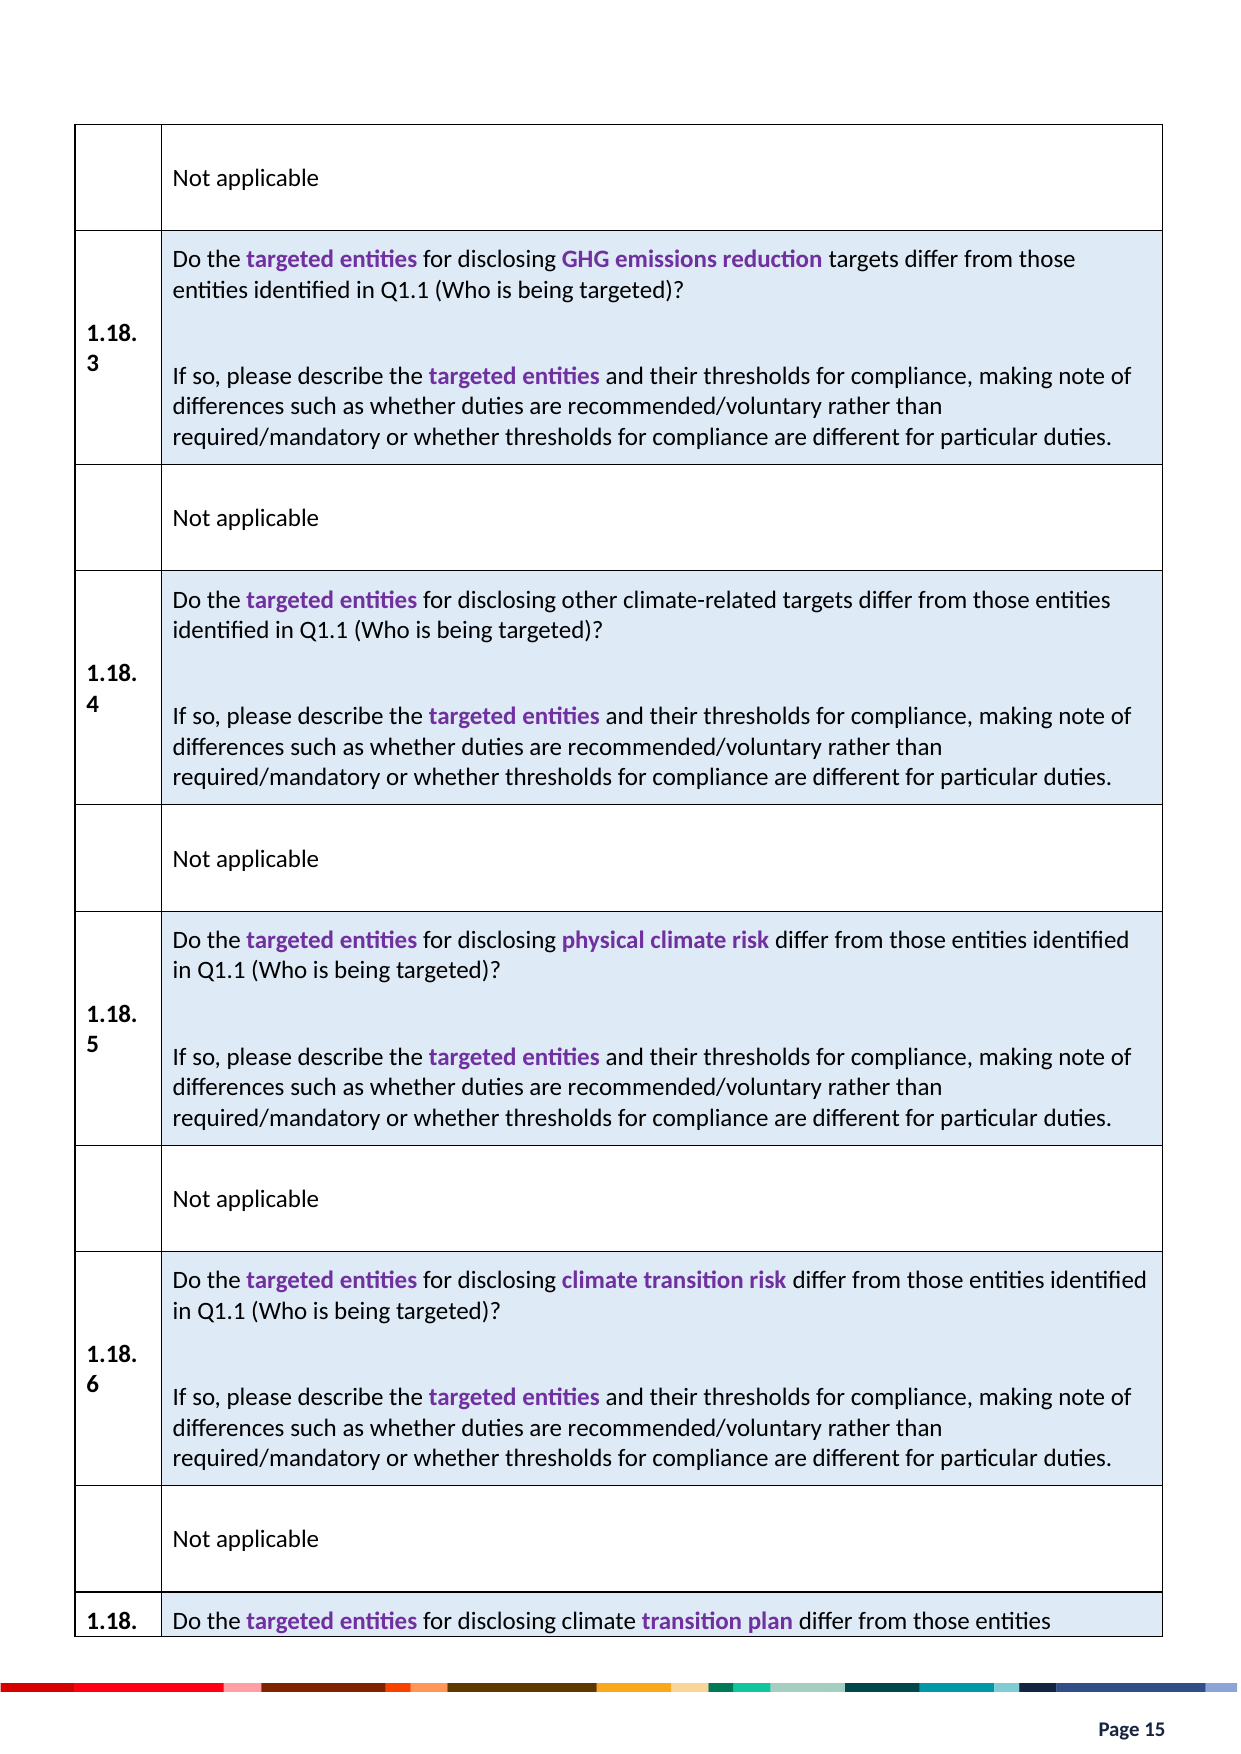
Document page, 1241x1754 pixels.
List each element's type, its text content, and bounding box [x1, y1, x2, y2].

table_cell 1.18.6 [76, 1252, 161, 1485]
table_cell Not applicable [162, 465, 1162, 570]
table_cell 1.18.4 [76, 571, 161, 804]
table_cell Do the targeted entities for disclosing physical climate risk differ from those entities identified in Q1.1 (Who is being targeted)? If so, please describe the targeted entities and their thresholds for compliance, making note of differences such as whether duties are recommended/voluntary rather than required/mandatory or whether thresholds for compliance are different for particular duties. [162, 912, 1162, 1145]
table_cell Not applicable [162, 125, 1162, 230]
table_cell Do the targeted entities for disclosing climate transition risk differ from those entities identified in Q1.1 (Who is being targeted)? If so, please describe the targeted entities and their thresholds for compliance, making note of differences such as whether duties are recommended/voluntary rather than required/mandatory or whether thresholds for compliance are different for particular duties. [162, 1252, 1162, 1485]
table_cell Not applicable [162, 805, 1162, 911]
table_cell [76, 125, 161, 230]
table_cell [76, 805, 161, 911]
table_cell Do the targeted entities for disclosing other climate-related targets differ from those entities identified in Q1.1 (Who is being targeted)? If so, please describe the targeted entities and their thresholds for compliance, making note of differences such as whether duties are recommended/voluntary rather than required/mandatory or whether thresholds for compliance are different for particular duties. [162, 571, 1162, 804]
table_cell [76, 1486, 161, 1591]
table_cell Not applicable [162, 1486, 1162, 1591]
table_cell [162, 1593, 1162, 1636]
table_cell Do the targeted entities for disclosing GHG emissions reduction targets differ from those entities identified in Q1.1 (Who is being targeted)? If so, please describe the targeted entities and their thresholds for compliance, making note of differences such as whether duties are recommended/voluntary rather than required/mandatory or whether thresholds for compliance are different for particular duties. [162, 231, 1162, 464]
table_cell 1.18.7 [76, 1593, 161, 1636]
table_cell [76, 465, 161, 570]
table_cell [76, 1146, 161, 1251]
table_cell 1.18.3 [76, 231, 161, 464]
table_cell 1.18.5 [76, 912, 161, 1145]
picture [0, 1683, 1236, 1692]
table_cell Not applicable [162, 1146, 1162, 1251]
